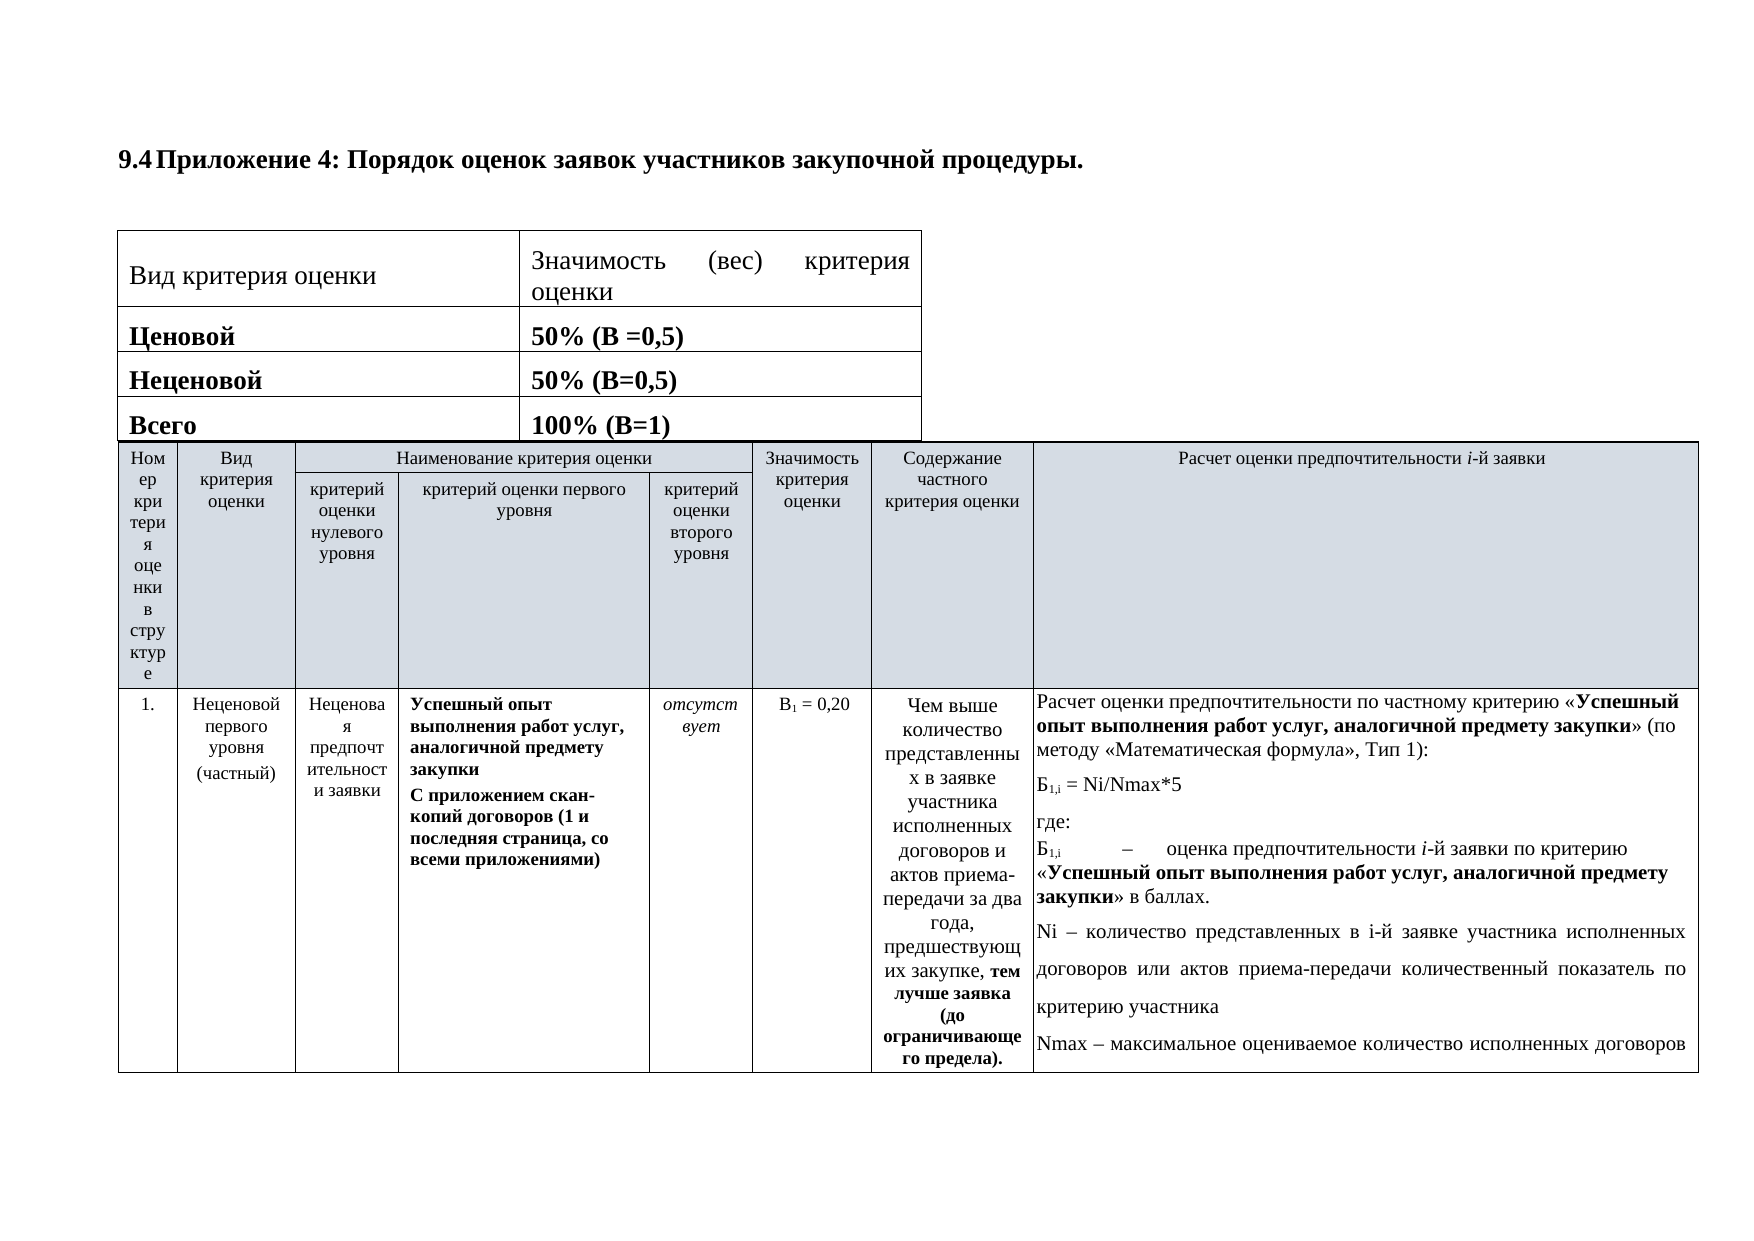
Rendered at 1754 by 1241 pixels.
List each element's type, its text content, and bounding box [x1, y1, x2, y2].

table_cell 100% (В=1) [520, 397, 921, 440]
table_header Наименование критерия оценки [296, 443, 752, 472]
table_cell Всего [118, 397, 519, 440]
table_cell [1034, 689, 1698, 1072]
table_cell критерий оценки нулевого уровня [296, 473, 398, 688]
table_cell 1. [119, 689, 177, 1072]
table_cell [178, 689, 295, 1072]
table_header Значимость (вес) критерия оценки [520, 231, 921, 306]
table_cell Неценовой [118, 352, 519, 396]
table_cell Ценовой [118, 307, 519, 351]
table_cell критерий оценки первого уровня [399, 473, 649, 688]
table_cell В1 = 0,20 [753, 689, 871, 1072]
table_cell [872, 689, 1033, 1072]
table_header Вид критерия оценки [118, 231, 519, 306]
table_header Номер критерия оценки в структуре [119, 443, 177, 688]
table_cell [399, 689, 649, 1072]
table_header Вид критерия оценки [178, 443, 295, 688]
table_cell отсутствует [650, 689, 752, 1072]
table_cell 50% (В=0,5) [520, 352, 921, 396]
table_header Содержание частного критерия оценки [872, 443, 1033, 688]
table_cell критерий оценки второго уровня [650, 473, 752, 688]
table_header Расчет оценки предпочтительности i-й заявки [1034, 443, 1698, 688]
table_cell 50% (В =0,5) [520, 307, 921, 351]
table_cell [296, 689, 398, 1072]
list Приложение 4: Порядок оценок заявок участников закупочной процедуры. [118, 143, 1710, 174]
table_header Значимость критерия оценки [753, 443, 871, 688]
